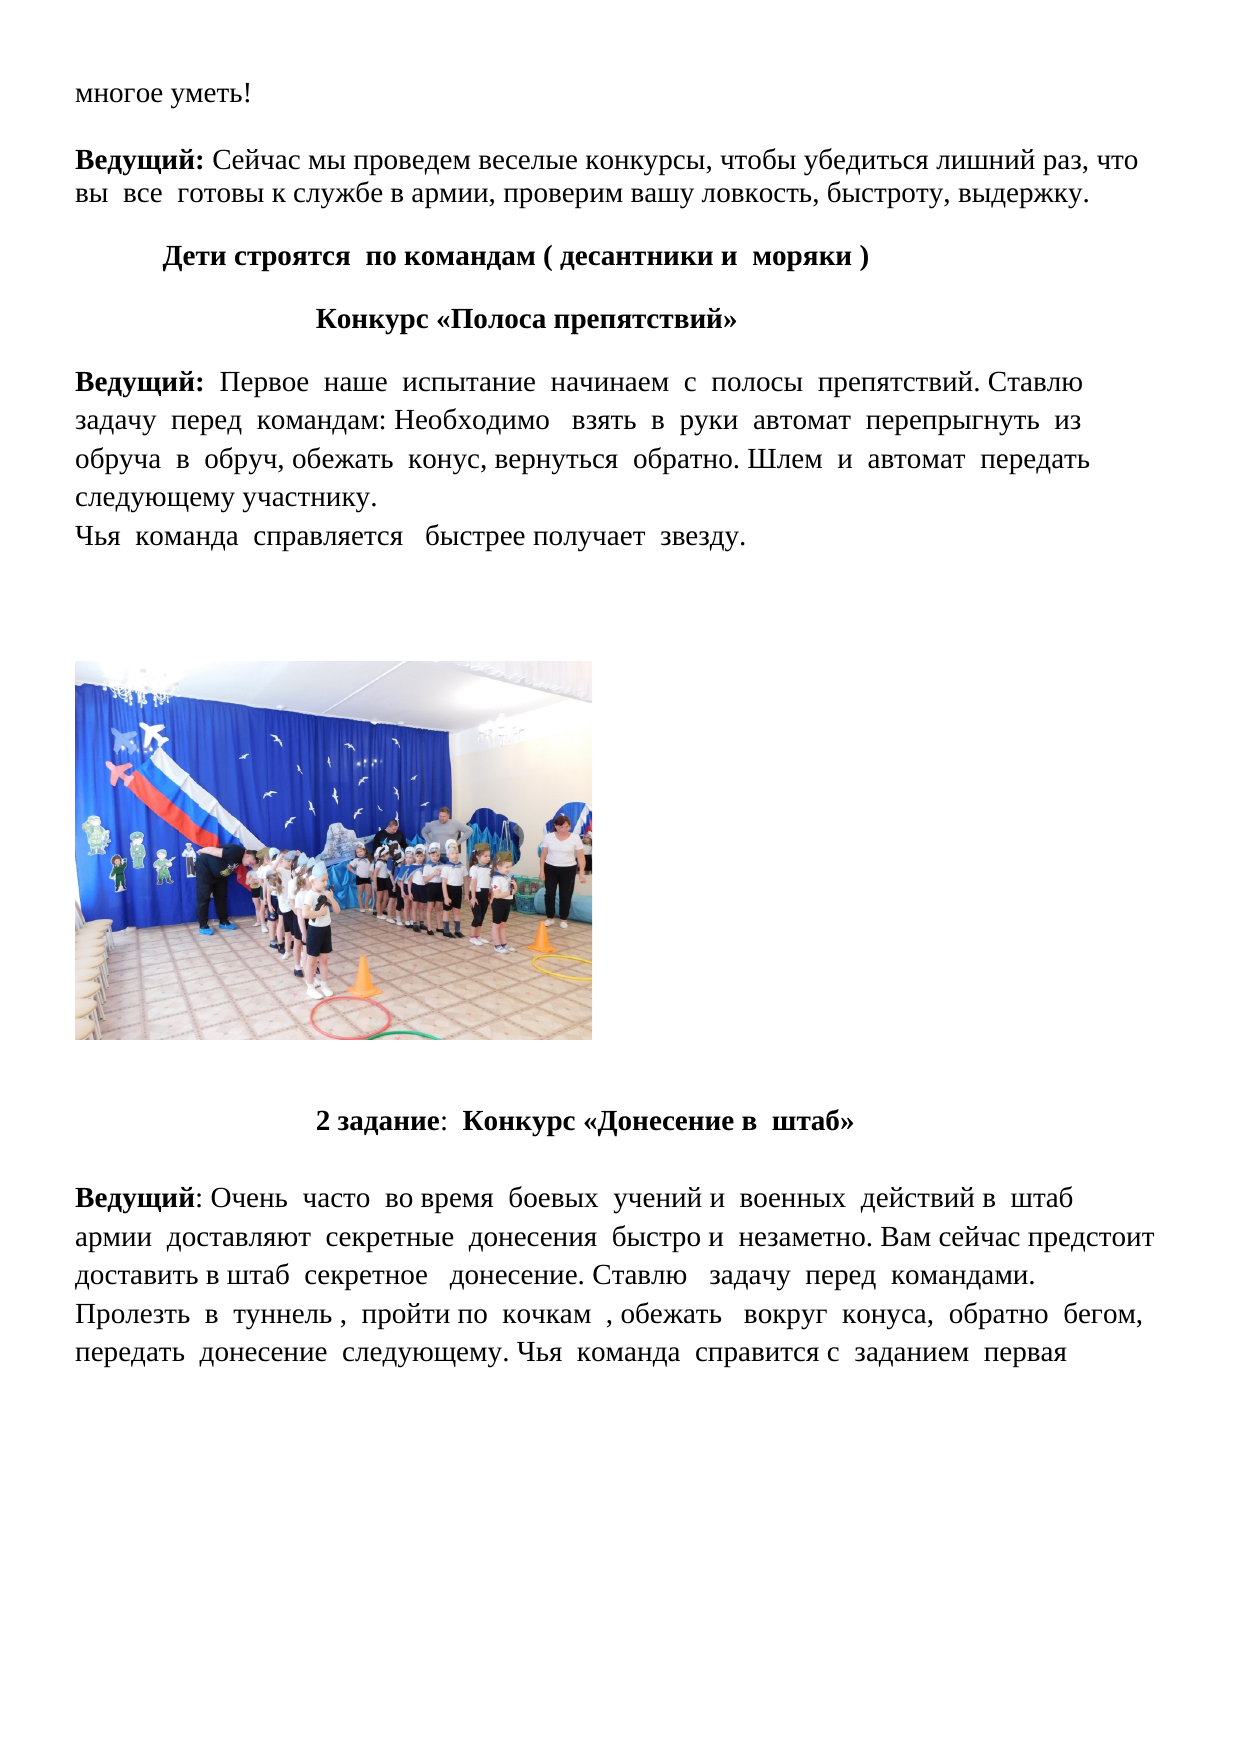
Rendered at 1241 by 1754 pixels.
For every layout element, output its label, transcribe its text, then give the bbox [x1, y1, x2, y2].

text Дети строятся по командам ( десантники и моряки ) [75, 238, 1165, 272]
text 2 задание: Конкурс «Донесение в штаб» Ведущий: Очень часто во время боевых учений и военных действий в штаб армии доставляют секретные донесения быстро и незаметно. Вам сейчас предстоит доставить в штаб секретное донесение. Ставлю задачу перед командами. Пролезть в туннель , пройти по кочкам , обежать вокруг конуса, обратно бегом, передать донесение следующему. Чья команда справится с заданием первая [75, 1065, 1165, 1368]
text Ведущий: Первое наше испытание начинаем с полосы препятствий. Ставлю задачу перед командам: Необходимо взять в руки автомат перепрыгнуть из обруча в обруч, обежать конус, вернуться обратно. Шлем и автомат передать следующему участнику. Чья команда справляется быстрее получает звезду. [75, 364, 1165, 584]
text Конкурс «Полоса препятствий» [75, 301, 1165, 334]
picture [75, 661, 593, 1040]
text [75, 75, 1165, 209]
